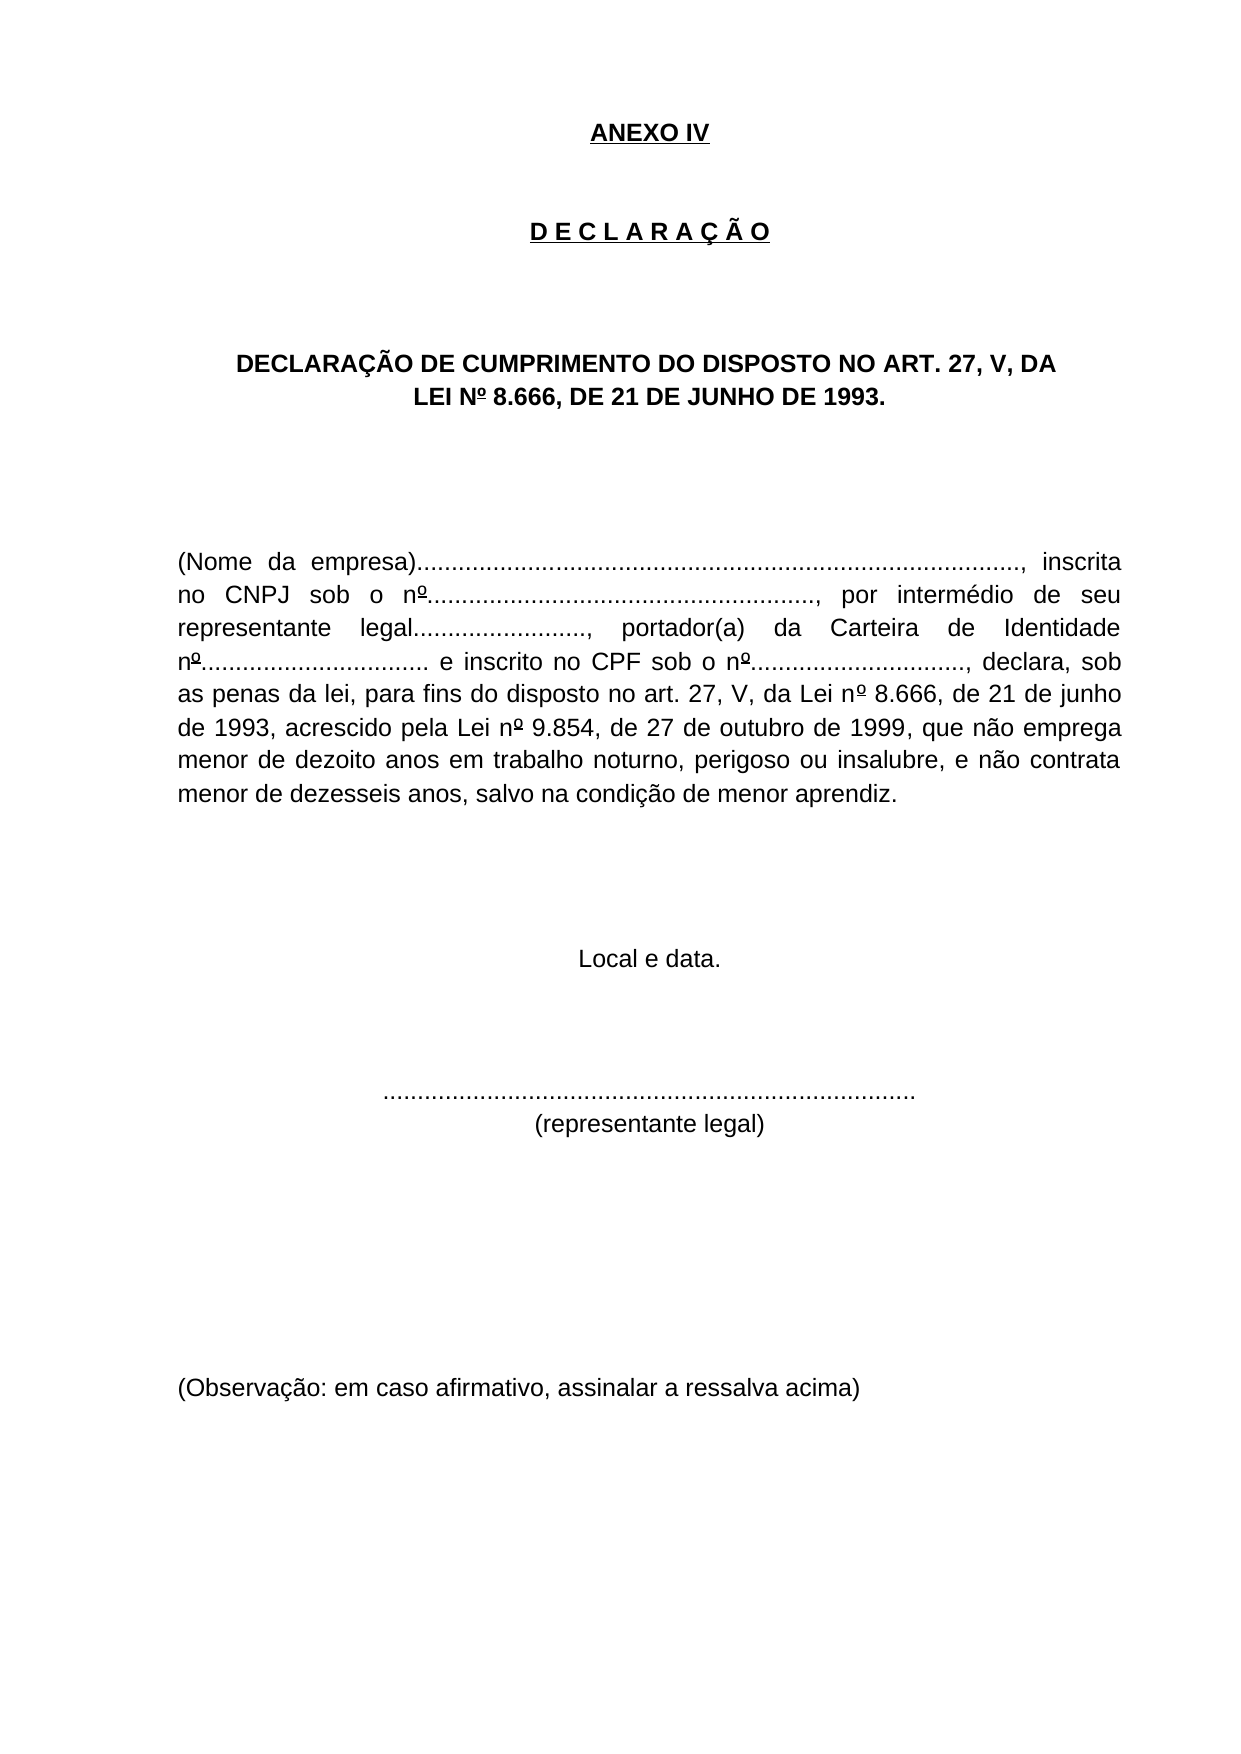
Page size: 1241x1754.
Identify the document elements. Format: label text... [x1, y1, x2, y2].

text (representante legal) [177, 1109, 1122, 1137]
text Local e data. [177, 944, 1122, 972]
text ANEXO IV [177, 118, 1122, 147]
text (Nome da empresa)......................................................................................., inscrita no CNPJ sob o nº........................................................, por intermédio de seu representante legal........................., portador(a) da Carteira de Identidade nº................................. e inscrito no CPF sob o nº..............................., declara, sob as penas da lei, para fins do disposto no art. 27, V, da Lei nº 8.666, de 21 de junho de 1993, acrescido pela Lei nº 9.854, de 27 de outubro de 1999, que não emprega menor de dezoito anos em trabalho noturno, perigoso ou insalubre, e não contrata menor de dezesseis anos, salvo na condição de menor aprendiz. [177, 547, 1122, 807]
text D E C L A R A Ç Ã O [177, 217, 1122, 246]
text (Observação: em caso afirmativo, assinalar a ressalva acima) [177, 1373, 1122, 1402]
subtitle DECLARAÇÃO DE CUMPRIMENTO DO DISPOSTO NO ART. 27, V, DA LEI Nº 8.666, DE 21 DE JUNHO DE 1993. [177, 349, 1122, 411]
text ............................................................................. [177, 1076, 1122, 1104]
